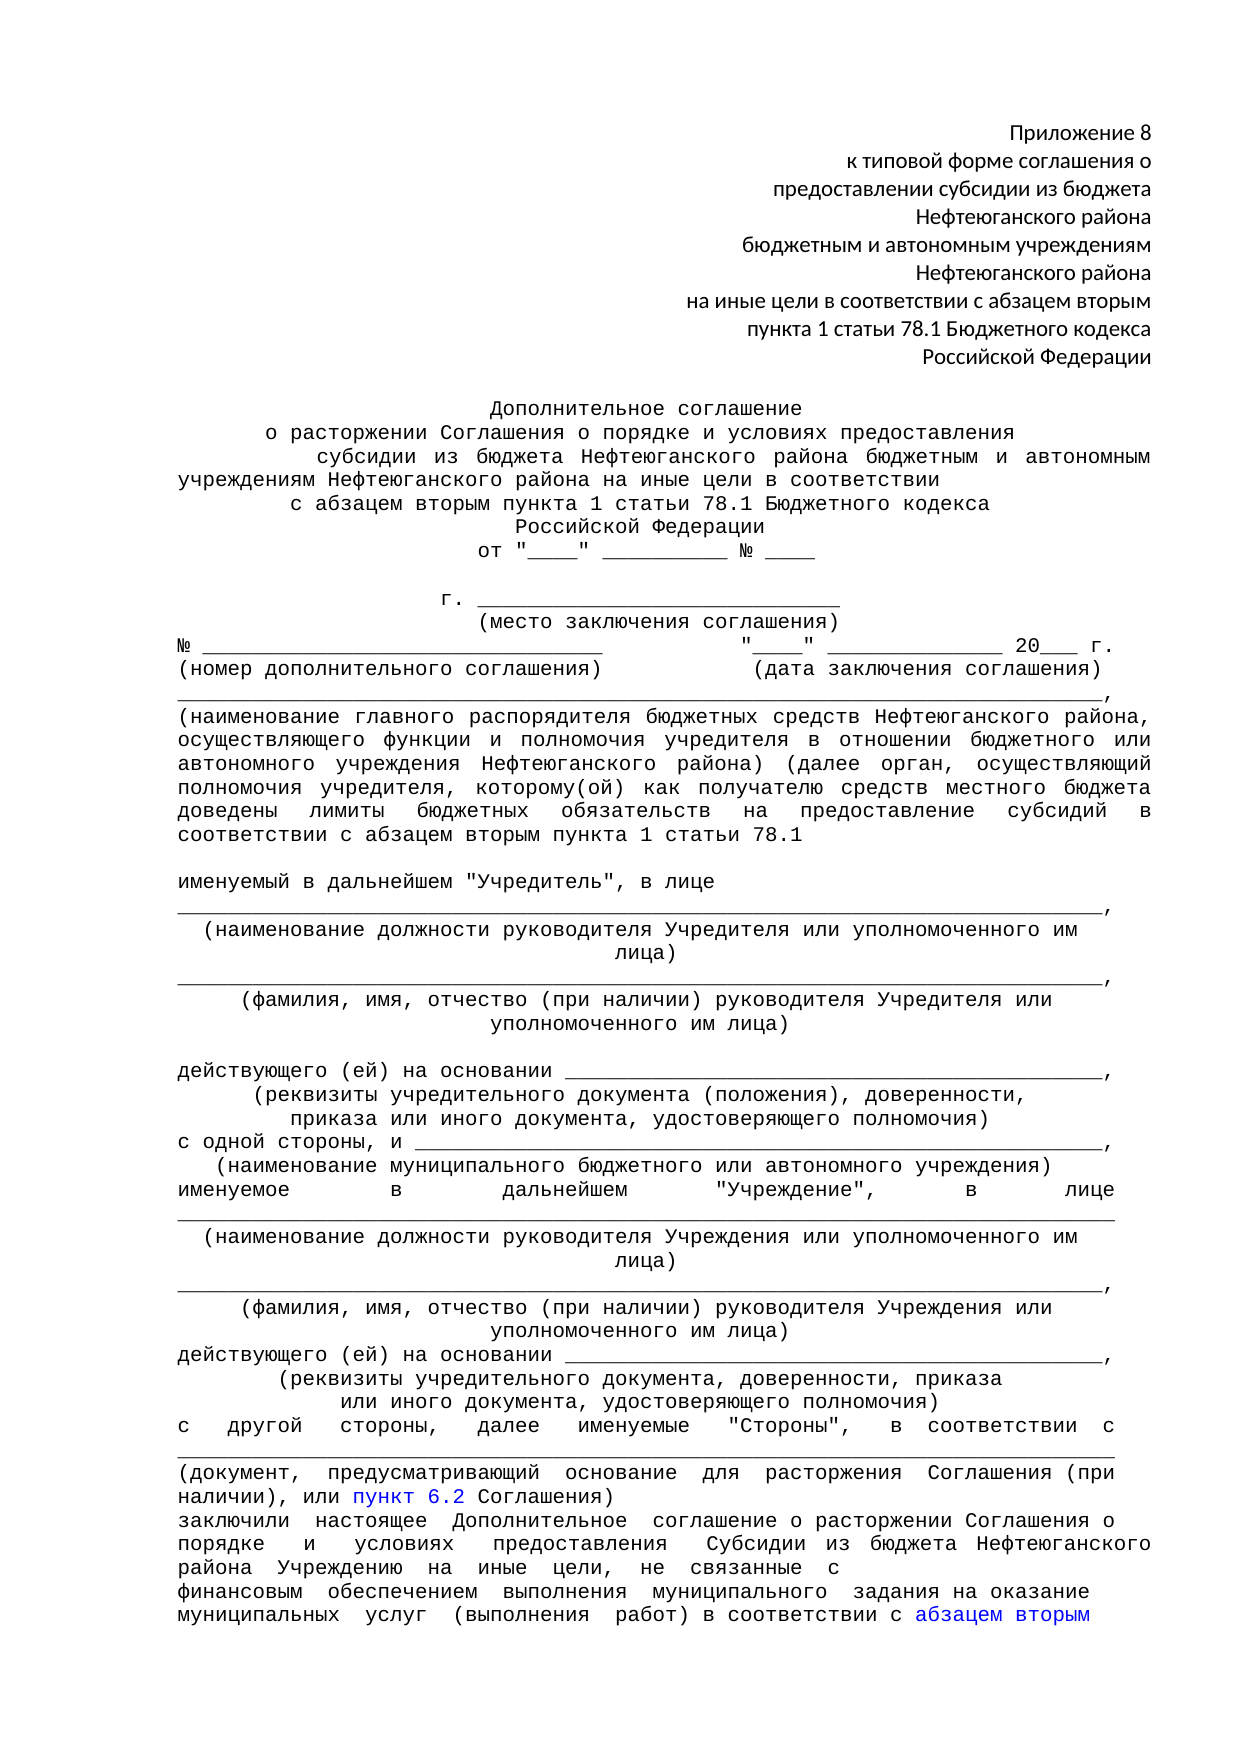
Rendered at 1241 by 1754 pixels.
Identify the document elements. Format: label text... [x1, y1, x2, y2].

text именуемое в дальнейшем "Учреждение", в лице [177, 1179, 1152, 1202]
text лица) [177, 1249, 1152, 1273]
text с другой стороны, далее именуемые "Стороны", в соответствии с [177, 1415, 1152, 1439]
text (наименование должности руководителя Учреждения или уполномоченного им [177, 1226, 1152, 1249]
text Приложение 8 [177, 118, 1152, 146]
text порядке и условиях предоставления Субсидии из бюджета Нефтеюганского района Учреждению на иные цели, не связанные с [177, 1533, 1152, 1581]
text предоставлении субсидии из бюджета [177, 174, 1152, 202]
text (фамилия, имя, отчество (при наличии) руководителя Учреждения или [177, 1297, 1152, 1321]
text __________________________________________________________________________, [177, 895, 1152, 918]
text (наименование муниципального бюджетного или автономного учреждения) [177, 1155, 1152, 1179]
text __________________________________________________________________________, [177, 682, 1152, 706]
text Дополнительное соглашение [177, 398, 1152, 422]
text действующего (ей) на основании ___________________________________________, [177, 1060, 1152, 1084]
text ___________________________________________________________________________ [177, 1202, 1152, 1226]
text (наименование должности руководителя Учредителя или уполномоченного им [177, 918, 1152, 942]
text лица) [177, 942, 1152, 966]
text на иные цели в соответствии с абзацем вторым [177, 286, 1152, 314]
text (номер дополнительного соглашения) (дата заключения соглашения) [177, 658, 1152, 682]
text муниципальных услуг (выполнения работ) в соответствии с абзацем вторым [177, 1604, 1152, 1628]
text с одной стороны, и _______________________________________________________, [177, 1131, 1152, 1155]
text наличии), или пункт 6.2 Соглашения) [177, 1486, 1152, 1510]
text заключили настоящее Дополнительное соглашение о расторжении Соглашения о [177, 1510, 1152, 1533]
text г. _____________________________ [177, 587, 1152, 611]
text (фамилия, имя, отчество (при наличии) руководителя Учредителя или [177, 989, 1152, 1013]
text (место заключения соглашения) [177, 611, 1152, 635]
text пункта 1 статьи 78.1 Бюджетного кодекса [177, 314, 1152, 342]
text __________________________________________________________________________, [177, 966, 1152, 989]
text именуемый в дальнейшем "Учредитель", в лице [177, 871, 1152, 895]
text (реквизиты учредительного документа, доверенности, приказа [177, 1368, 1152, 1391]
text с абзацем вторым пункта 1 статьи 78.1 Бюджетного кодекса [177, 493, 1152, 517]
text действующего (ей) на основании ___________________________________________, [177, 1344, 1152, 1368]
text к типовой форме соглашения о [177, 146, 1152, 174]
text (документ, предусматривающий основание для расторжения Соглашения (при [177, 1462, 1152, 1486]
text __________________________________________________________________________, [177, 1273, 1152, 1297]
text Российской Федерации [177, 517, 1152, 540]
text от "____" __________ № ____ [177, 540, 1152, 564]
text Нефтеюганского района [177, 202, 1152, 230]
text Нефтеюганского района [177, 258, 1152, 286]
text № ________________________________ "____" ______________ 20___ г. [177, 635, 1152, 658]
text бюджетным и автономным учреждениям [177, 230, 1152, 258]
text ___________________________________________________________________________ [177, 1439, 1152, 1462]
text или иного документа, удостоверяющего полномочия) [177, 1391, 1152, 1415]
text субсидии из бюджета Нефтеюганского района бюджетным и автономным учреждениям Нефтеюганского района на иные цели в соответствии [177, 446, 1152, 493]
text Российской Федерации [177, 342, 1152, 370]
text финансовым обеспечением выполнения муниципального задания на оказание [177, 1581, 1152, 1604]
text (реквизиты учредительного документа (положения), доверенности, [177, 1084, 1152, 1108]
text о расторжении Соглашения о порядке и условиях предоставления [177, 422, 1152, 446]
text (наименование главного распорядителя бюджетных средств Нефтеюганского района, осуществляющего функции и полномочия учредителя в отношении бюджетного или автономного учреждения Нефтеюганского района) (далее орган, осуществляющий полномочия учредителя, которому(ой) как получателю средств местного бюджета доведены лимиты бюджетных обязательств на предоставление субсидий в соответствии с абзацем вторым пункта 1 статьи 78.1 [177, 706, 1152, 848]
text уполномоченного им лица) [177, 1013, 1152, 1037]
text уполномоченного им лица) [177, 1321, 1152, 1344]
text приказа или иного документа, удостоверяющего полномочия) [177, 1108, 1152, 1131]
